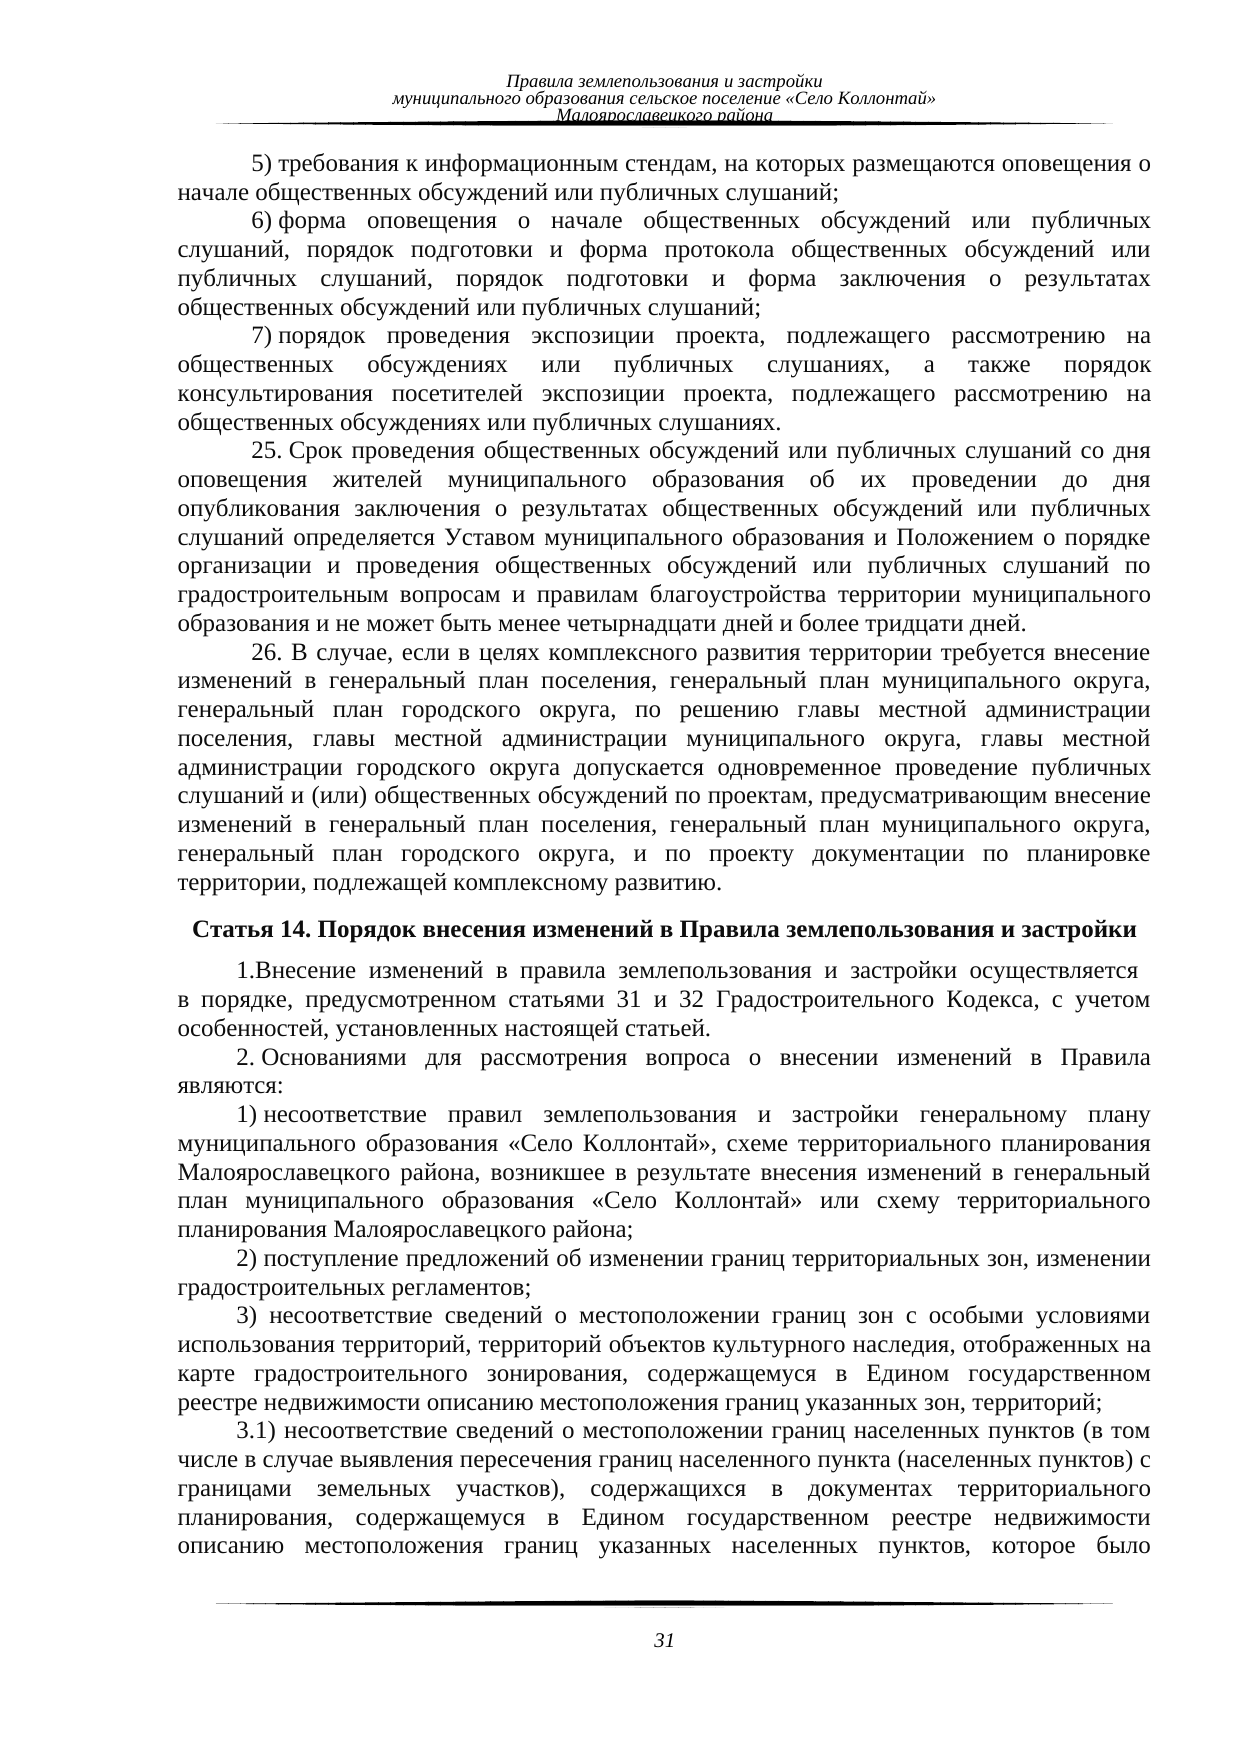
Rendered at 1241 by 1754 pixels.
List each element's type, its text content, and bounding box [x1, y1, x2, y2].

picture [215, 1600, 1113, 1608]
picture [215, 119, 1113, 128]
text 26. В случае, если в целях комплексного развития территории требуется внесение изменений в генеральный план поселения, генеральный план муниципального округа, генеральный план городского округа, по решению главы местной администрации поселения, главы местной администрации муниципального округа, главы местной администрации городского округа допускается одновременное проведение публичных слушаний и (или) общественных обсуждений по проектам, предусматривающим внесение изменений в генеральный план поселения, генеральный план муниципального округа, генеральный план городского округа, и по проекту документации по планировке территории, подлежащей комплексному развитию. [177, 637, 1152, 895]
text 1.Внесение изменений в правила землепользования и застройки осуществляется в порядке, предусмотренном статьями 31 и 32 Градостроительного Кодекса, с учетом особенностей, установленных настоящей статьей. [177, 955, 1152, 1042]
text 2. Основаниями для рассмотрения вопроса о внесении изменений в Правила являются: [177, 1042, 1152, 1099]
subtitle Статья 14. Порядок внесения изменений в Правила землепользования и застройки [177, 914, 1152, 943]
text 25. Срок проведения общественных обсуждений или публичных слушаний со дня оповещения жителей муниципального образования об их проведении до дня опубликования заключения о результатах общественных обсуждений или публичных слушаний определяется Уставом муниципального образования и Положением о порядке организации и проведения общественных обсуждений или публичных слушаний по градостроительным вопросам и правилам благоустройства территории муниципального образования и не может быть менее четырнадцати дней и более тридцати дней. [177, 435, 1152, 637]
text 6) форма оповещения о начале общественных обсуждений или публичных слушаний, порядок подготовки и форма протокола общественных обсуждений или публичных слушаний, порядок подготовки и форма заключения о результатах общественных обсуждений или публичных слушаний; [177, 205, 1152, 320]
text 2) поступление предложений об изменении границ территориальных зон, изменении градостроительных регламентов; [177, 1243, 1152, 1300]
text 3) несоответствие сведений о местоположении границ зон с особыми условиями использования территорий, территорий объектов культурного наследия, отображенных на карте градостроительного зонирования, содержащемуся в Едином государственном реестре недвижимости описанию местоположения границ указанных зон, территорий; [177, 1300, 1152, 1415]
text 1) несоответствие правил землепользования и застройки генеральному плану муниципального образования «Село Коллонтай», схеме территориального планирования Малоярославецкого района, возникшее в результате внесения изменений в генеральный план муниципального образования «Село Коллонтай» или схему территориального планирования Малоярославецкого района; [177, 1099, 1152, 1243]
text 7) порядок проведения экспозиции проекта, подлежащего рассмотрению на общественных обсуждениях или публичных слушаниях, а также порядок консультирования посетителей экспозиции проекта, подлежащего рассмотрению на общественных обсуждениях или публичных слушаниях. [177, 320, 1152, 435]
text 5) требования к информационным стендам, на которых размещаются оповещения о начале общественных обсуждений или публичных слушаний; [177, 148, 1152, 205]
